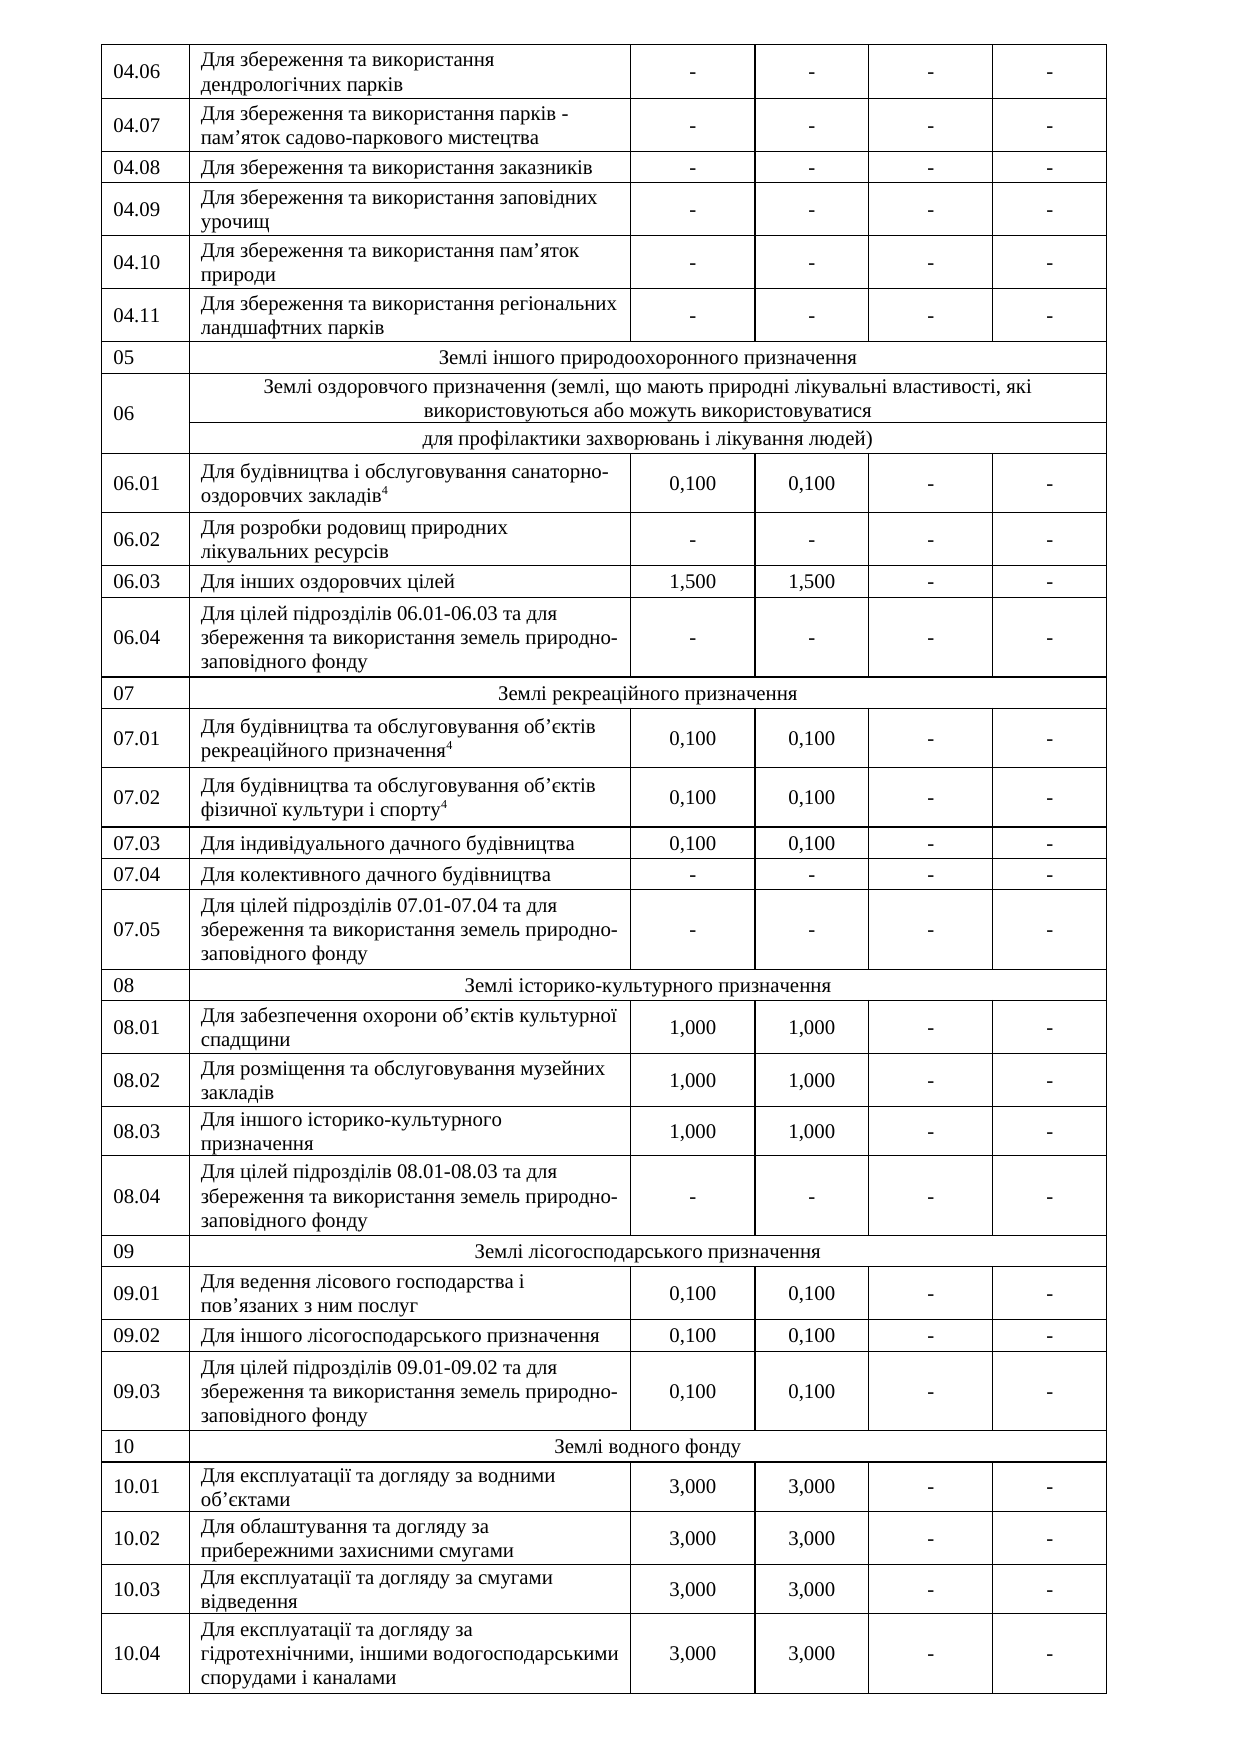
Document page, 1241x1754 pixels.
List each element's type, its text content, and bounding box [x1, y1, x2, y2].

table_cell Для іншого лісогосподарського призначення [190, 1320, 630, 1351]
table_cell 09.01 [102, 1267, 189, 1319]
table_cell Для збереження та використання заповідних урочищ [190, 183, 630, 235]
table_cell 04.10 [102, 236, 189, 288]
table_cell 3,000 [631, 1565, 754, 1613]
table_cell Землі іншого природоохоронного призначення [190, 342, 1106, 372]
table_cell - [631, 890, 754, 968]
table_cell 10.04 [102, 1614, 189, 1693]
table_cell 0,100 [756, 828, 868, 858]
table_cell Для розміщення та обслуговування музейних закладів [190, 1054, 630, 1106]
table_cell - [993, 890, 1106, 968]
table_cell - [993, 1107, 1106, 1155]
table_cell - [869, 236, 992, 288]
table_cell - [993, 1352, 1106, 1430]
table_cell - [869, 1512, 992, 1564]
table_cell - [993, 99, 1106, 151]
table_cell 0,100 [631, 454, 754, 512]
table_cell - [756, 236, 868, 288]
table_cell 1,500 [631, 566, 754, 597]
table_cell - [756, 890, 868, 968]
table_cell Для індивідуального дачного будівництва [190, 828, 630, 858]
table_cell - [993, 859, 1106, 889]
table_cell 0,100 [631, 1352, 754, 1430]
table_cell - [631, 1156, 754, 1235]
table_cell 07.04 [102, 859, 189, 889]
table_cell - [869, 1001, 992, 1053]
table_cell 08 [102, 970, 189, 1000]
table_cell 07 [102, 678, 189, 708]
table_cell 0,100 [756, 454, 868, 512]
table_cell 07.05 [102, 890, 189, 968]
table_cell Землі історико-культурного призначення [190, 970, 1106, 1000]
table_cell 06 [102, 374, 189, 453]
table_cell - [993, 598, 1106, 676]
table_cell - [869, 1565, 992, 1613]
table_cell - [869, 45, 992, 97]
table_cell Для розробки родовищ природних лікувальних ресурсів [190, 513, 630, 565]
table_cell - [993, 1054, 1106, 1106]
table_cell 3,000 [631, 1512, 754, 1564]
table_cell - [993, 828, 1106, 858]
table_cell 06.03 [102, 566, 189, 597]
table_cell - [756, 45, 868, 97]
table_cell - [869, 1352, 992, 1430]
table_cell Для іншого історико-культурного призначення [190, 1107, 630, 1155]
table_cell 10.02 [102, 1512, 189, 1564]
table_cell Для збереження та використання регіональних ландшафтних парків [190, 289, 630, 341]
table_cell - [869, 1267, 992, 1319]
table_cell 1,000 [756, 1001, 868, 1053]
table_cell Для збереження та використання парків - пам’яток садово-паркового мистецтва [190, 99, 630, 151]
table_cell - [993, 183, 1106, 235]
table_cell 08.04 [102, 1156, 189, 1235]
table_cell Для збереження та використання заказників [190, 152, 630, 182]
table_cell - [869, 1107, 992, 1155]
table_cell Землі рекреаційного призначення [190, 678, 1106, 708]
table_cell Для цілей підрозділів 06.01-06.03 та для збереження та використання земель природно-заповідного фонду [190, 598, 630, 676]
table_cell 1,000 [756, 1054, 868, 1106]
table_cell - [869, 1320, 992, 1351]
table_cell - [869, 1054, 992, 1106]
table_cell - [631, 183, 754, 235]
table_cell - [631, 598, 754, 676]
table_cell - [869, 890, 992, 968]
table_cell 3,000 [631, 1614, 754, 1693]
table_cell Для ведення лісового господарства і пов’язаних з ним послуг [190, 1267, 630, 1319]
table_cell - [869, 709, 992, 767]
table_cell - [631, 513, 754, 565]
table_cell Для будівництва і обслуговування санаторно-оздоровчих закладів4 [190, 454, 630, 512]
table_cell Для цілей підрозділів 08.01-08.03 та для збереження та використання земель природно-заповідного фонду [190, 1156, 630, 1235]
table_cell 04.07 [102, 99, 189, 151]
table_cell - [869, 566, 992, 597]
table_cell 3,000 [756, 1463, 868, 1511]
table_cell - [756, 152, 868, 182]
table_cell - [631, 236, 754, 288]
table_cell Для цілей підрозділів 09.01-09.02 та для збереження та використання земель природно-заповідного фонду [190, 1352, 630, 1430]
table_cell - [631, 99, 754, 151]
table_cell - [993, 566, 1106, 597]
table_cell Для експлуатації та догляду за смугами відведення [190, 1565, 630, 1613]
table_cell 05 [102, 342, 189, 372]
table_cell - [993, 709, 1106, 767]
table_cell - [993, 289, 1106, 341]
table_cell - [993, 1614, 1106, 1693]
table_cell Для експлуатації та догляду за гідротехнічними, іншими водогосподарськими спорудами і каналами [190, 1614, 630, 1693]
table_cell для профілактики захворювань і лікування людей) [190, 423, 1106, 453]
table_cell - [869, 1614, 992, 1693]
table_cell - [631, 859, 754, 889]
table_cell - [631, 152, 754, 182]
table_cell - [869, 828, 992, 858]
table_cell Для будівництва та обслуговування об’єктів фізичної культури і спорту4 [190, 768, 630, 826]
table_cell 09 [102, 1236, 189, 1266]
table_cell 3,000 [756, 1565, 868, 1613]
table_cell - [993, 1463, 1106, 1511]
table_cell 04.09 [102, 183, 189, 235]
table_cell 0,100 [756, 709, 868, 767]
table_cell - [993, 1156, 1106, 1235]
table_cell 06.01 [102, 454, 189, 512]
table_cell - [756, 1156, 868, 1235]
table_cell Для колективного дачного будівництва [190, 859, 630, 889]
table_cell - [993, 1267, 1106, 1319]
table_cell - [993, 1565, 1106, 1613]
table_cell 0,100 [631, 709, 754, 767]
table_cell Для облаштування та догляду за прибережними захисними смугами [190, 1512, 630, 1564]
table_cell - [993, 45, 1106, 97]
table_cell Для збереження та використання пам’яток природи [190, 236, 630, 288]
table_cell Для забезпечення охорони об’єктів культурної спадщини [190, 1001, 630, 1053]
table_cell - [631, 45, 754, 97]
table_cell 0,100 [631, 1267, 754, 1319]
table_cell 0,100 [756, 1320, 868, 1351]
table_cell - [993, 152, 1106, 182]
table_cell 06.04 [102, 598, 189, 676]
table_cell 06.02 [102, 513, 189, 565]
table_cell 0,100 [756, 768, 868, 826]
table_cell 1,500 [756, 566, 868, 597]
table_cell 09.02 [102, 1320, 189, 1351]
table_cell 08.01 [102, 1001, 189, 1053]
table_cell 1,000 [631, 1107, 754, 1155]
table_cell Для експлуатації та догляду за водними об’єктами [190, 1463, 630, 1511]
table_cell - [756, 859, 868, 889]
table_cell 0,100 [631, 828, 754, 858]
table_cell Для цілей підрозділів 07.01-07.04 та для збереження та використання земель природно-заповідного фонду [190, 890, 630, 968]
table_cell 10.03 [102, 1565, 189, 1613]
table_cell Для інших оздоровчих цілей [190, 566, 630, 597]
table_cell - [869, 859, 992, 889]
table_cell - [993, 1320, 1106, 1351]
table_cell 0,100 [631, 768, 754, 826]
table_cell Для збереження та використання дендрологічних парків [190, 45, 630, 97]
table_cell - [869, 768, 992, 826]
table_cell 04.08 [102, 152, 189, 182]
table_cell 07.02 [102, 768, 189, 826]
table_cell Землі водного фонду [190, 1431, 1106, 1461]
table_cell Землі лісогосподарського призначення [190, 1236, 1106, 1266]
table_cell - [756, 99, 868, 151]
table_cell - [993, 454, 1106, 512]
table_cell 07.03 [102, 828, 189, 858]
table_cell - [756, 513, 868, 565]
table_cell 0,100 [756, 1352, 868, 1430]
table_cell - [869, 598, 992, 676]
table_cell - [756, 289, 868, 341]
table_cell 08.02 [102, 1054, 189, 1106]
table_cell 10.01 [102, 1463, 189, 1511]
table_cell 3,000 [756, 1512, 868, 1564]
table_cell Землі оздоровчого призначення (землі, що мають природні лікувальні властивості, які використовуються або можуть використовуватися [190, 374, 1106, 422]
table_cell 0,100 [631, 1320, 754, 1351]
table_cell - [869, 183, 992, 235]
table_cell 1,000 [631, 1054, 754, 1106]
table_cell 3,000 [631, 1463, 754, 1511]
table_cell - [869, 1463, 992, 1511]
table_cell - [756, 598, 868, 676]
table_cell 04.06 [102, 45, 189, 97]
table_cell - [993, 1512, 1106, 1564]
table_cell - [756, 183, 868, 235]
table_cell 04.11 [102, 289, 189, 341]
table_cell - [993, 768, 1106, 826]
table_cell Для будівництва та обслуговування об’єктів рекреаційного призначення4 [190, 709, 630, 767]
table_cell - [869, 152, 992, 182]
table_cell - [993, 236, 1106, 288]
table_cell 1,000 [756, 1107, 868, 1155]
table_cell - [631, 289, 754, 341]
table_cell - [869, 1156, 992, 1235]
table_cell - [869, 289, 992, 341]
table_cell 1,000 [631, 1001, 754, 1053]
table_cell 08.03 [102, 1107, 189, 1155]
table_cell - [993, 1001, 1106, 1053]
table_cell 07.01 [102, 709, 189, 767]
table_cell - [869, 454, 992, 512]
table_cell 0,100 [756, 1267, 868, 1319]
table_cell 3,000 [756, 1614, 868, 1693]
table_cell - [869, 99, 992, 151]
table_cell - [869, 513, 992, 565]
table_cell 09.03 [102, 1352, 189, 1430]
table_cell - [993, 513, 1106, 565]
table_cell 10 [102, 1431, 189, 1461]
